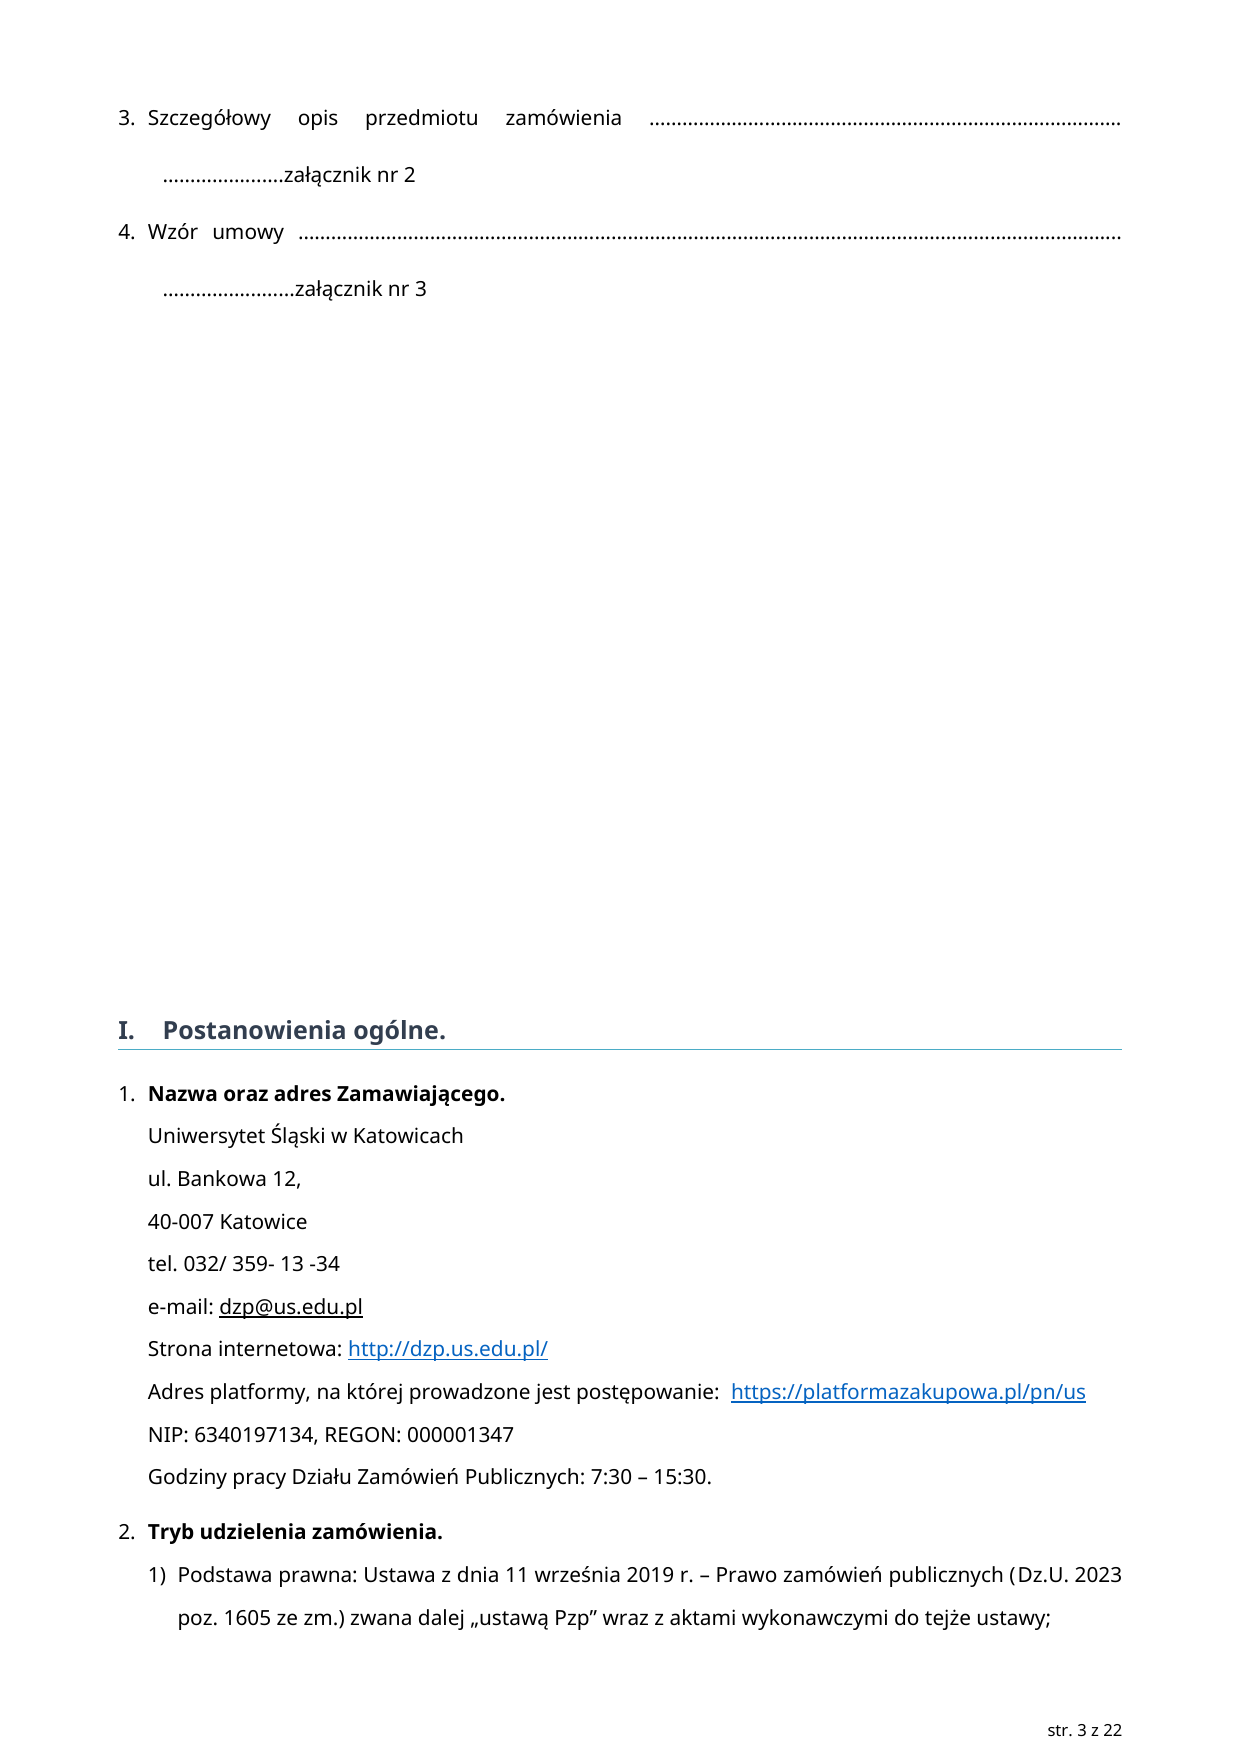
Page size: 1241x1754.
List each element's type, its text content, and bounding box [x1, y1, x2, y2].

subtitle Tryb udzielenia zamówienia. [118, 1517, 1122, 1546]
text Uniwersytet Śląski w Katowicach [148, 1122, 1122, 1150]
text Strona internetowa: http://dzp.us.edu.pl/ [148, 1334, 1122, 1363]
list Wzór umowy …………………………………………………………………………………………………………………………………...……………..…....załącznik nr 3 [118, 217, 1122, 302]
text Adres platformy, na której prowadzone jest postępowanie: https://platformazakupowa.pl/pn/us [148, 1377, 1122, 1406]
text NIP: 6340197134, REGON: 000001347 [148, 1420, 1122, 1448]
text Godziny pracy Działu Zamówień Publicznych: 7:30 – 15:30. [148, 1462, 1122, 1491]
text ul. Bankowa 12, [148, 1164, 1122, 1193]
text e-mail: dzp@us.edu.pl [148, 1292, 1122, 1320]
subtitle Podstawa prawna: Ustawa z dnia 11 września 2019 r. – Prawo zamówień publicznych (Dz.U. 2023 poz. 1605 ze zm.) zwana dalej „ustawą Pzp” wraz z aktami wykonawczymi do tejże ustawy; [148, 1560, 1122, 1631]
subtitle Postanowienia ogólne. [118, 1013, 1122, 1049]
list Szczegółowy opis przedmiotu zamówienia ……………………………………………………………….………….……………...….załącznik nr 2 [118, 103, 1122, 189]
subtitle Nazwa oraz adres Zamawiającego. [118, 1079, 1122, 1107]
text tel. 032/ 359- 13 -34 [148, 1249, 1122, 1278]
text 40-007 Katowice [148, 1207, 1122, 1235]
